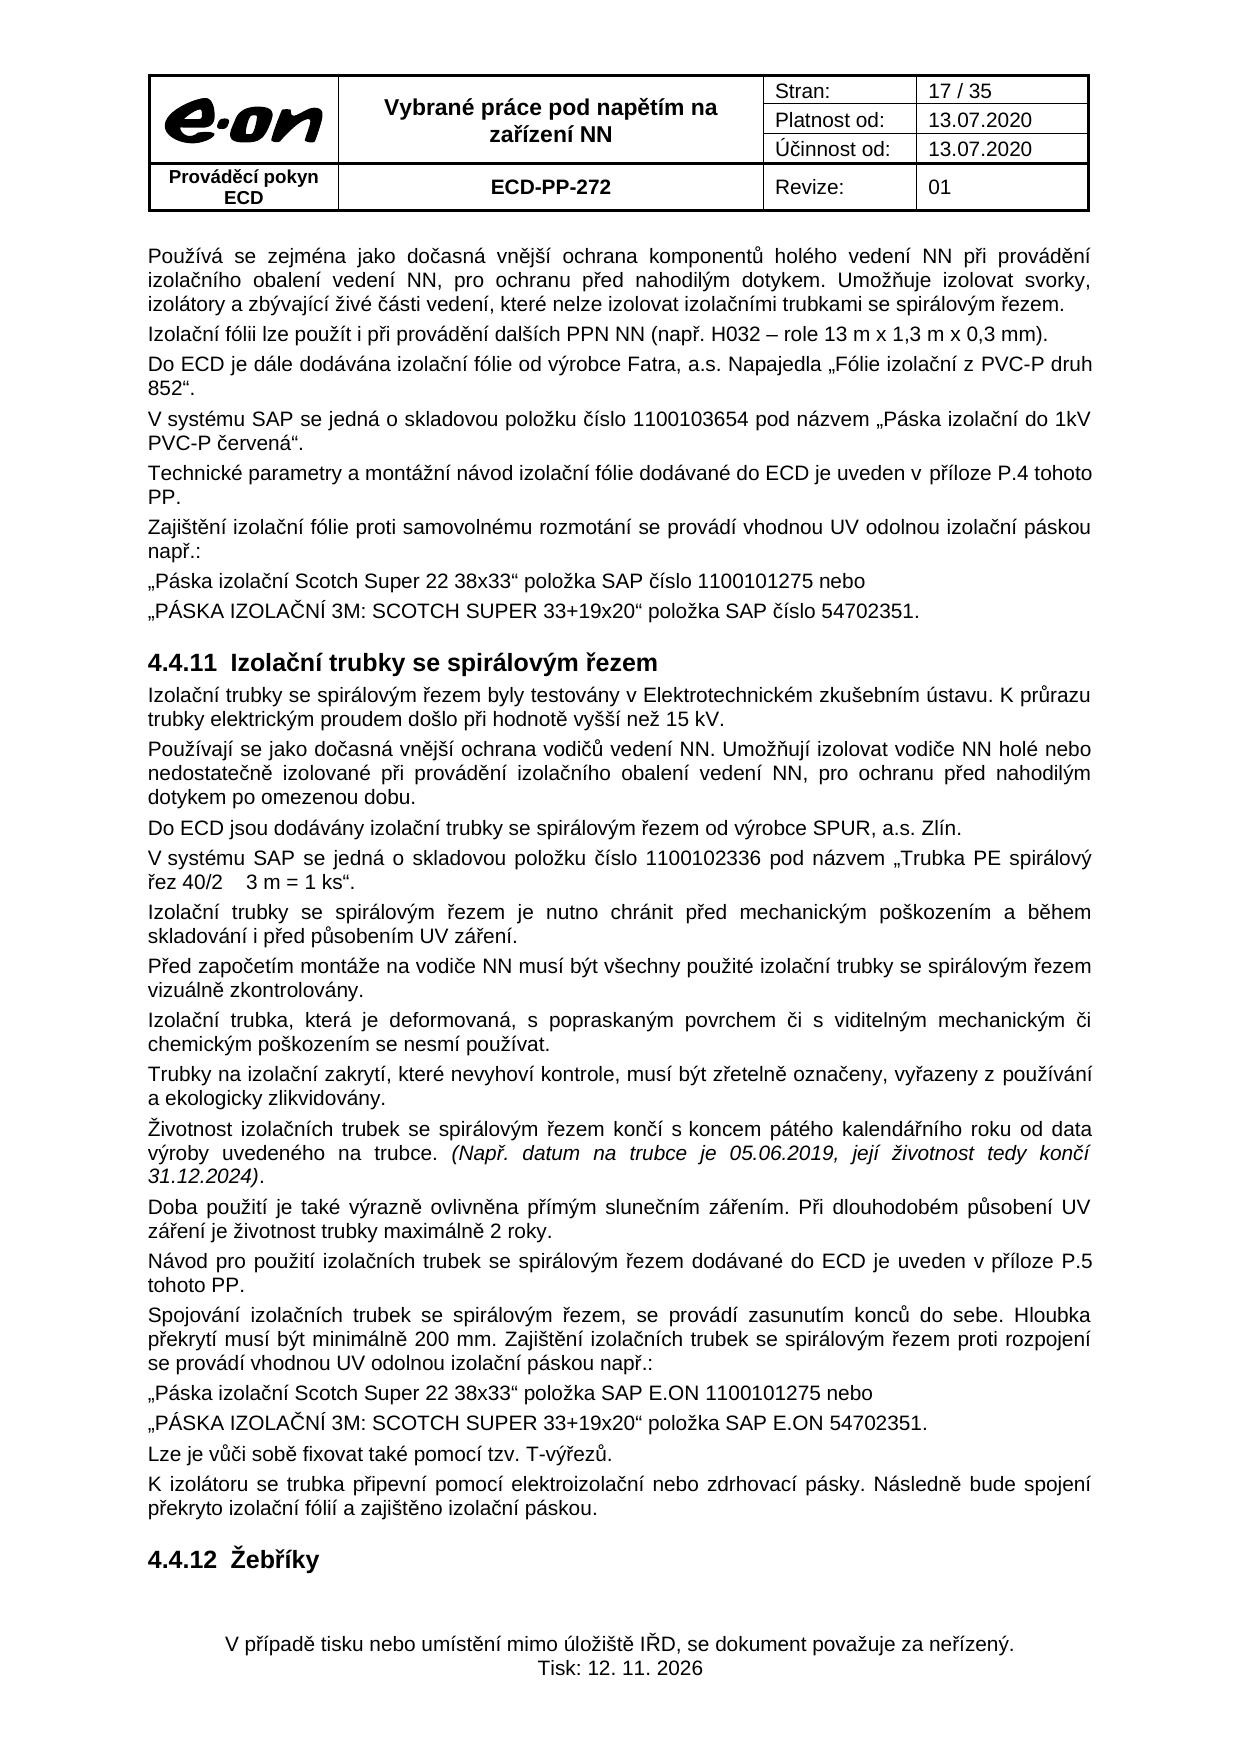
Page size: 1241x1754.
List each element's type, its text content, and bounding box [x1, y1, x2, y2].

text Doba použití je také výrazně ovlivněna přímým slunečním zářením. Při dlouhodobém působení UV záření je životnost trubky maximálně 2 roky. [148, 1194, 1092, 1242]
text Používají se jako dočasná vnější ochrana vodičů vedení NN. Umožňují izolovat vodiče NN holé nebo nedostatečně izolované při provádění izolačního obalení vedení NN, pro ochranu před nahodilým dotykem po omezenou dobu. [148, 737, 1092, 809]
text „PÁSKA IZOLAČNÍ 3M: SCOTCH SUPER 33+19x20“ položka SAP číslo 54702351. [148, 599, 1092, 623]
text „Páska izolační Scotch Super 22 38x33“ položka SAP číslo 1100101275 nebo [148, 569, 1092, 593]
text Spojování izolačních trubek se spirálovým řezem, se provádí zasunutím konců do sebe. Hloubka překrytí musí být minimálně 200 mm. Zajištění izolačních trubek se spirálovým řezem proti rozpojení se provádí vhodnou UV odolnou izolační páskou např.: [148, 1303, 1092, 1375]
text Používá se zejména jako dočasná vnější ochrana komponentů holého vedení NN při provádění izolačního obalení vedení NN, pro ochranu před nahodilým dotykem. Umožňuje izolovat svorky, izolátory a zbývající živé části vedení, které nelze izolovat izolačními trubkami se spirálovým řezem. [148, 244, 1092, 316]
text V systému SAP se jedná o skladovou položku číslo 1100102336 pod názvem „Trubka PE spirálový řez 40/2 3 m = 1 ks“. [148, 846, 1092, 893]
text Izolační trubky se spirálovým řezem je nutno chránit před mechanickým poškozením a během skladování i před působením UV záření. [148, 900, 1092, 948]
text Do ECD je dále dodávána izolační fólie od výrobce Fatra, a.s. Napajedla „Fólie izolační z PVC-P druh 852“. [148, 352, 1092, 400]
text Před započetím montáže na vodiče NN musí být všechny použité izolační trubky se spirálovým řezem vizuálně zkontrolovány. [148, 954, 1092, 1002]
text Životnost izolačních trubek se spirálovým řezem končí s koncem pátého kalendářního roku od data výroby uvedeného na trubce. (Např. datum na trubce je 05.06.2019, její životnost tedy končí 31.12.2024). [148, 1116, 1092, 1188]
text V systému SAP se jedná o skladovou položku číslo 1100103654 pod názvem „Páska izolační do 1kV PVC-P červená“. [148, 406, 1092, 454]
text Zajištění izolační fólie proti samovolnému rozmotání se provádí vhodnou UV odolnou izolační páskou např.: [148, 515, 1092, 563]
text Návod pro použití izolačních trubek se spirálovým řezem dodávané do ECD je uveden v příloze P.5 tohoto PP. [148, 1249, 1092, 1297]
text Technické parametry a montážní návod izolační fólie dodávané do ECD je uveden v příloze P.4 tohoto PP. [148, 461, 1092, 508]
text „Páska izolační Scotch Super 22 38x33“ položka SAP E.ON 1100101275 nebo [148, 1381, 1092, 1405]
text K izolátoru se trubka připevní pomocí elektroizolační nebo zdrhovací pásky. Následně bude spojení překryto izolační fólií a zajištěno izolační páskou. [148, 1472, 1092, 1519]
subtitle Izolační trubky se spirálovým řezem [148, 648, 1092, 677]
text „PÁSKA IZOLAČNÍ 3M: SCOTCH SUPER 33+19x20“ položka SAP E.ON 54702351. [148, 1411, 1092, 1435]
text Izolační trubka, která je deformovaná, s popraskaným povrchem či s viditelným mechanickým či chemickým poškozením se nesmí používat. [148, 1008, 1092, 1056]
text Izolační fólii lze použít i při provádění dalších PPN NN (např. H032 – role 13 m x 1,3 m x 0,3 mm). [148, 322, 1092, 346]
text Izolační trubky se spirálovým řezem byly testovány v Elektrotechnickém zkušebním ústavu. K průrazu trubky elektrickým proudem došlo při hodnotě vyšší než 15 kV. [148, 683, 1092, 731]
text Do ECD jsou dodávány izolační trubky se spirálovým řezem od výrobce SPUR, a.s. Zlín. [148, 815, 1092, 839]
text Lze je vůči sobě fixovat také pomocí tzv. T-výřezů. [148, 1441, 1092, 1465]
subtitle Žebříky [148, 1544, 1092, 1573]
text Trubky na izolační zakrytí, které nevyhoví kontrole, musí být zřetelně označeny, vyřazeny z používání a ekologicky zlikvidovány. [148, 1062, 1092, 1110]
